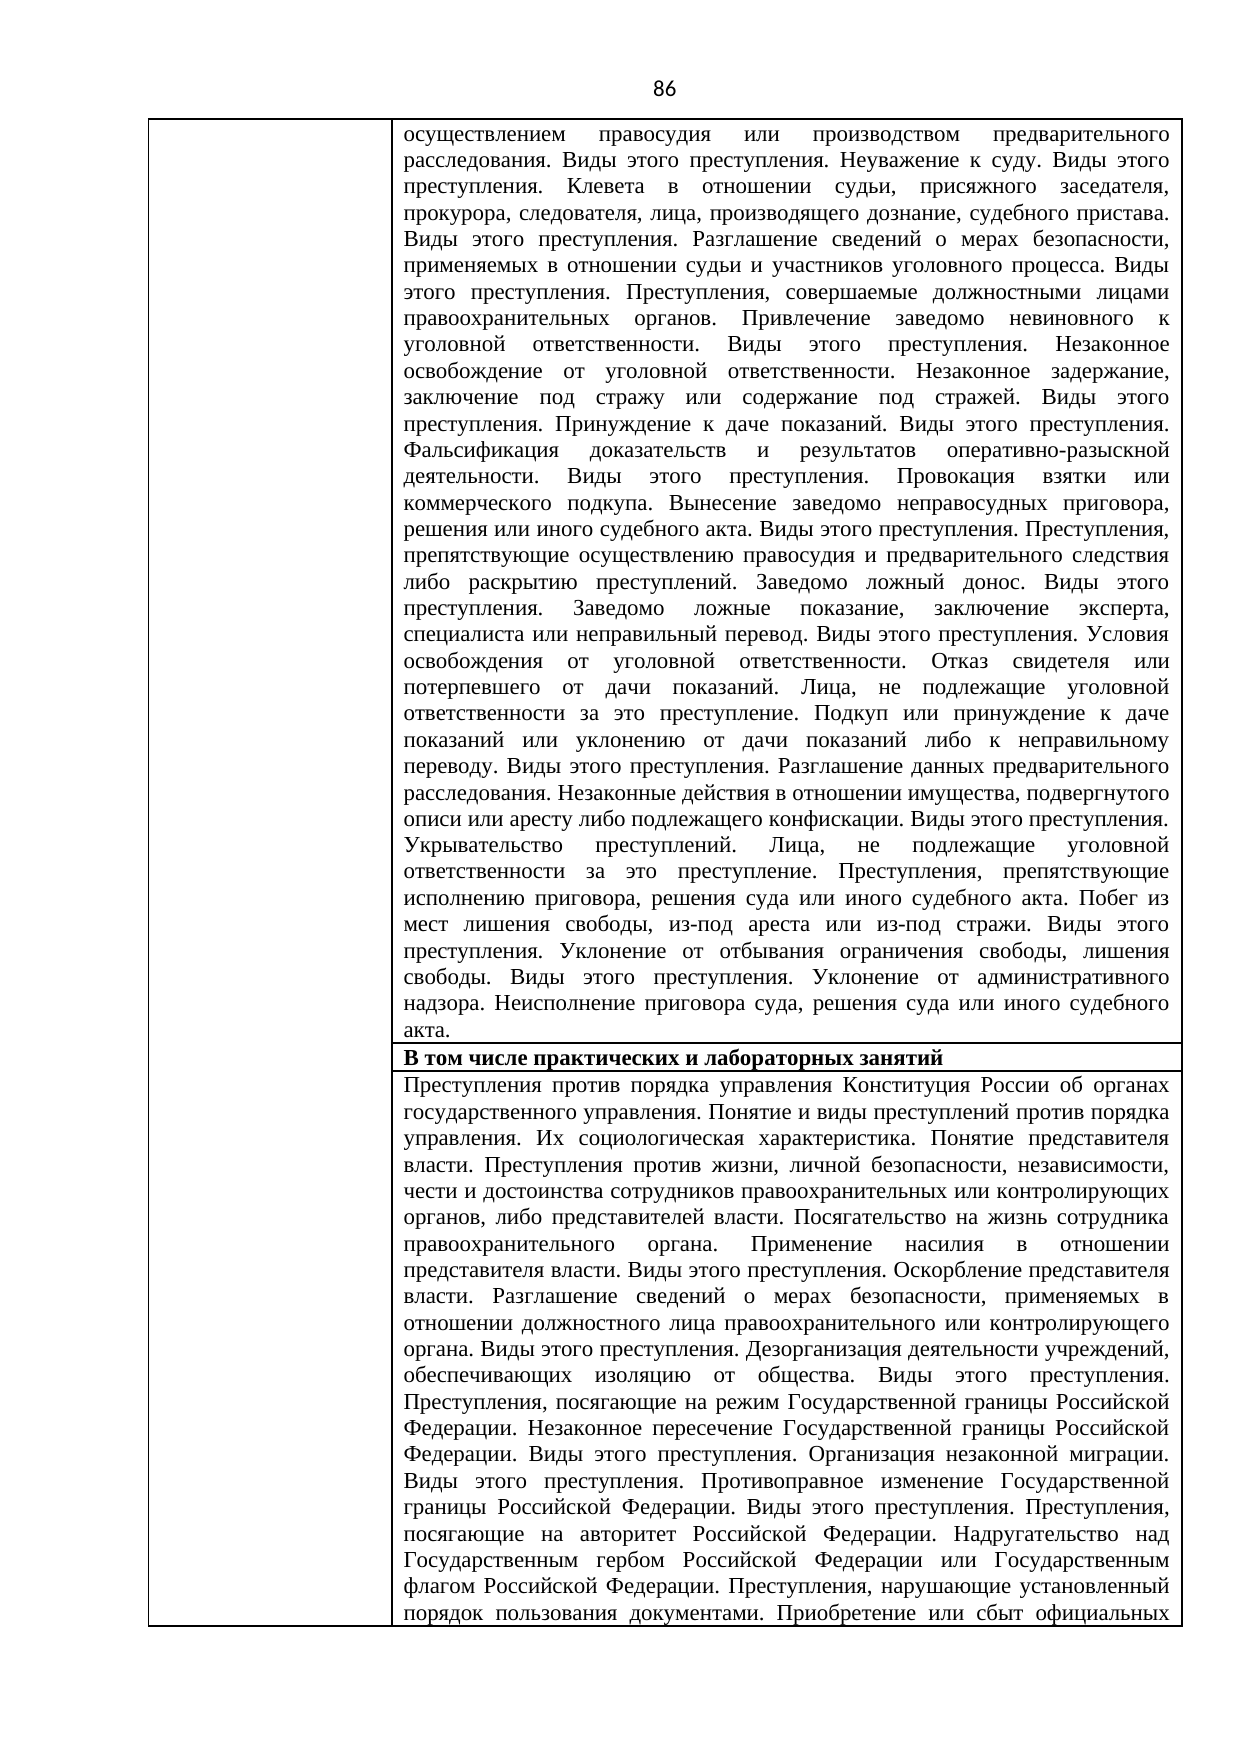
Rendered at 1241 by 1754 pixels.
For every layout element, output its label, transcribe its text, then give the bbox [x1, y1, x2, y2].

table_cell В том числе практических и лабораторных занятий [393, 1044, 1181, 1070]
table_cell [393, 1072, 1181, 1625]
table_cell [393, 120, 1181, 1042]
